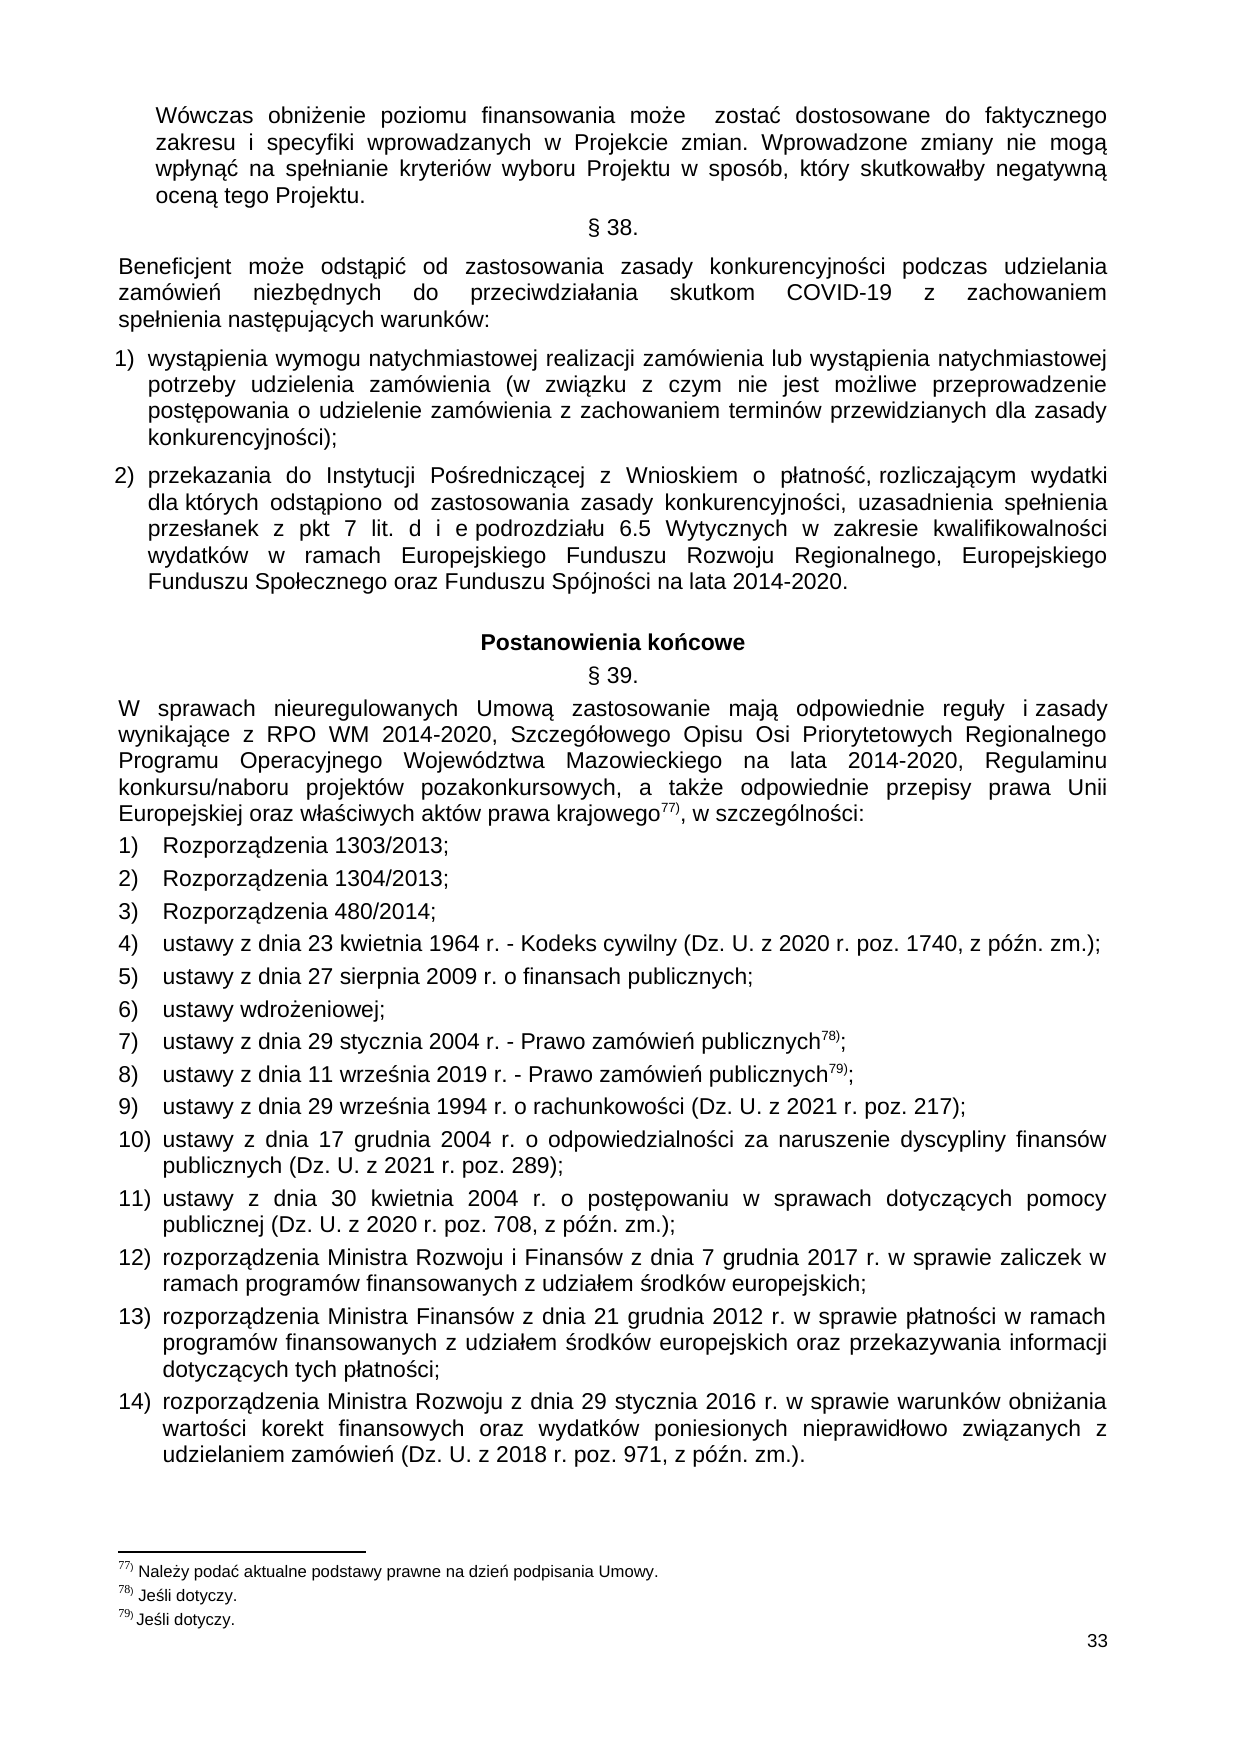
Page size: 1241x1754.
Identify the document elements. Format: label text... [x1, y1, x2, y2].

list ustawy z dnia 29 września 1994 r. o rachunkowości (Dz. U. z 2021 r. poz. 217); [118, 1093, 1107, 1120]
list ustawy z dnia 23 kwietnia 1964 r. - Kodeks cywilny (Dz. U. z 2020 r. poz. 1740, z późn. zm.); [118, 930, 1107, 957]
list ustawy wdrożeniowej; [118, 996, 1107, 1022]
list ustawy z dnia 27 sierpnia 2009 r. o finansach publicznych; [118, 963, 1107, 989]
list ustawy z dnia 30 kwietnia 2004 r. o postępowaniu w sprawach dotyczących pomocy publicznej (Dz. U. z 2020 r. poz. 708, z późn. zm.); [118, 1185, 1107, 1238]
list rozporządzenia Ministra Rozwoju z dnia 29 stycznia 2016 r. w sprawie warunków obniżania wartości korekt finansowych oraz wydatków poniesionych nieprawidłowo związanych z udzielaniem zamówień (Dz. U. z 2018 r. poz. 971, z późn. zm.). [118, 1388, 1107, 1467]
text W sprawach nieuregulowanych Umową zastosowanie mają odpowiednie reguły i zasady wynikające z RPO WM 2014-2020, Szczegółowego Opisu Osi Priorytetowych Regionalnego Programu Operacyjnego Województwa Mazowieckiego na lata 2014-2020, Regulaminu konkursu/naboru projektów pozakonkursowych, a także odpowiednie przepisy prawa Unii Europejskiej oraz właściwych aktów prawa krajowego), w szczególności: [118, 694, 1107, 826]
subtitle § 39. [118, 662, 1107, 688]
list Rozporządzenia 1304/2013; [118, 865, 1107, 891]
list rozporządzenia Ministra Finansów z dnia 21 grudnia 2012 r. w sprawie płatności w ramach programów finansowanych z udziałem środków europejskich oraz przekazywania informacji dotyczących tych płatności; [118, 1303, 1107, 1382]
list Rozporządzenia 1303/2013; [118, 832, 1107, 859]
text Beneficjent może odstąpić od zastosowania zasady konkurencyjności podczas udzielania zamówień niezbędnych do przeciwdziałania skutkom COVID-19 z zachowaniem spełnienia następujących warunków: [118, 253, 1107, 332]
list wystąpienia wymogu natychmiastowej realizacji zamówienia lub wystąpienia natychmiastowej potrzeby udzielenia zamówienia (w związku z czym nie jest możliwe przeprowadzenie postępowania o udzielenie zamówienia z zachowaniem terminów przewidzianych dla zasady konkurencyjności); [114, 344, 1107, 450]
subtitle Postanowienia końcowe [118, 629, 1107, 656]
list przekazania do Instytucji Pośredniczącej z Wnioskiem o płatność, rozliczającym wydatki dla których odstąpiono od zastosowania zasady konkurencyjności, uzasadnienia spełnienia przesłanek z pkt 7 lit. d i e podrozdziału 6.5 Wytycznych w zakresie kwalifikowalności wydatków w ramach Europejskiego Funduszu Rozwoju Regionalnego, Europejskiego Funduszu Społecznego oraz Funduszu Spójności na lata 2014-2020. [114, 462, 1107, 594]
list rozporządzenia Ministra Rozwoju i Finansów z dnia 7 grudnia 2017 r. w sprawie zaliczek w ramach programów finansowanych z udziałem środków europejskich; [118, 1244, 1107, 1297]
list Rozporządzenia 480/2014; [118, 898, 1107, 924]
list Wówczas obniżenie poziomu finansowania może zostać dostosowane do faktycznego zakresu i specyfiki wprowadzanych w Projekcie zmian. Wprowadzone zmiany nie mogą wpłynąć na spełnianie kryteriów wyboru Projektu w sposób, który skutkowałby negatywną oceną tego Projektu. [155, 102, 1107, 208]
list ustawy z dnia 17 grudnia 2004 r. o odpowiedzialności za naruszenie dyscypliny finansów publicznych (Dz. U. z 2021 r. poz. 289); [118, 1126, 1107, 1179]
subtitle § 38. [118, 214, 1107, 241]
list ustawy z dnia 11 września 2019 r. - Prawo zamówień publicznych); [118, 1061, 1107, 1087]
list ustawy z dnia 29 stycznia 2004 r. - Prawo zamówień publicznych); [118, 1028, 1107, 1054]
